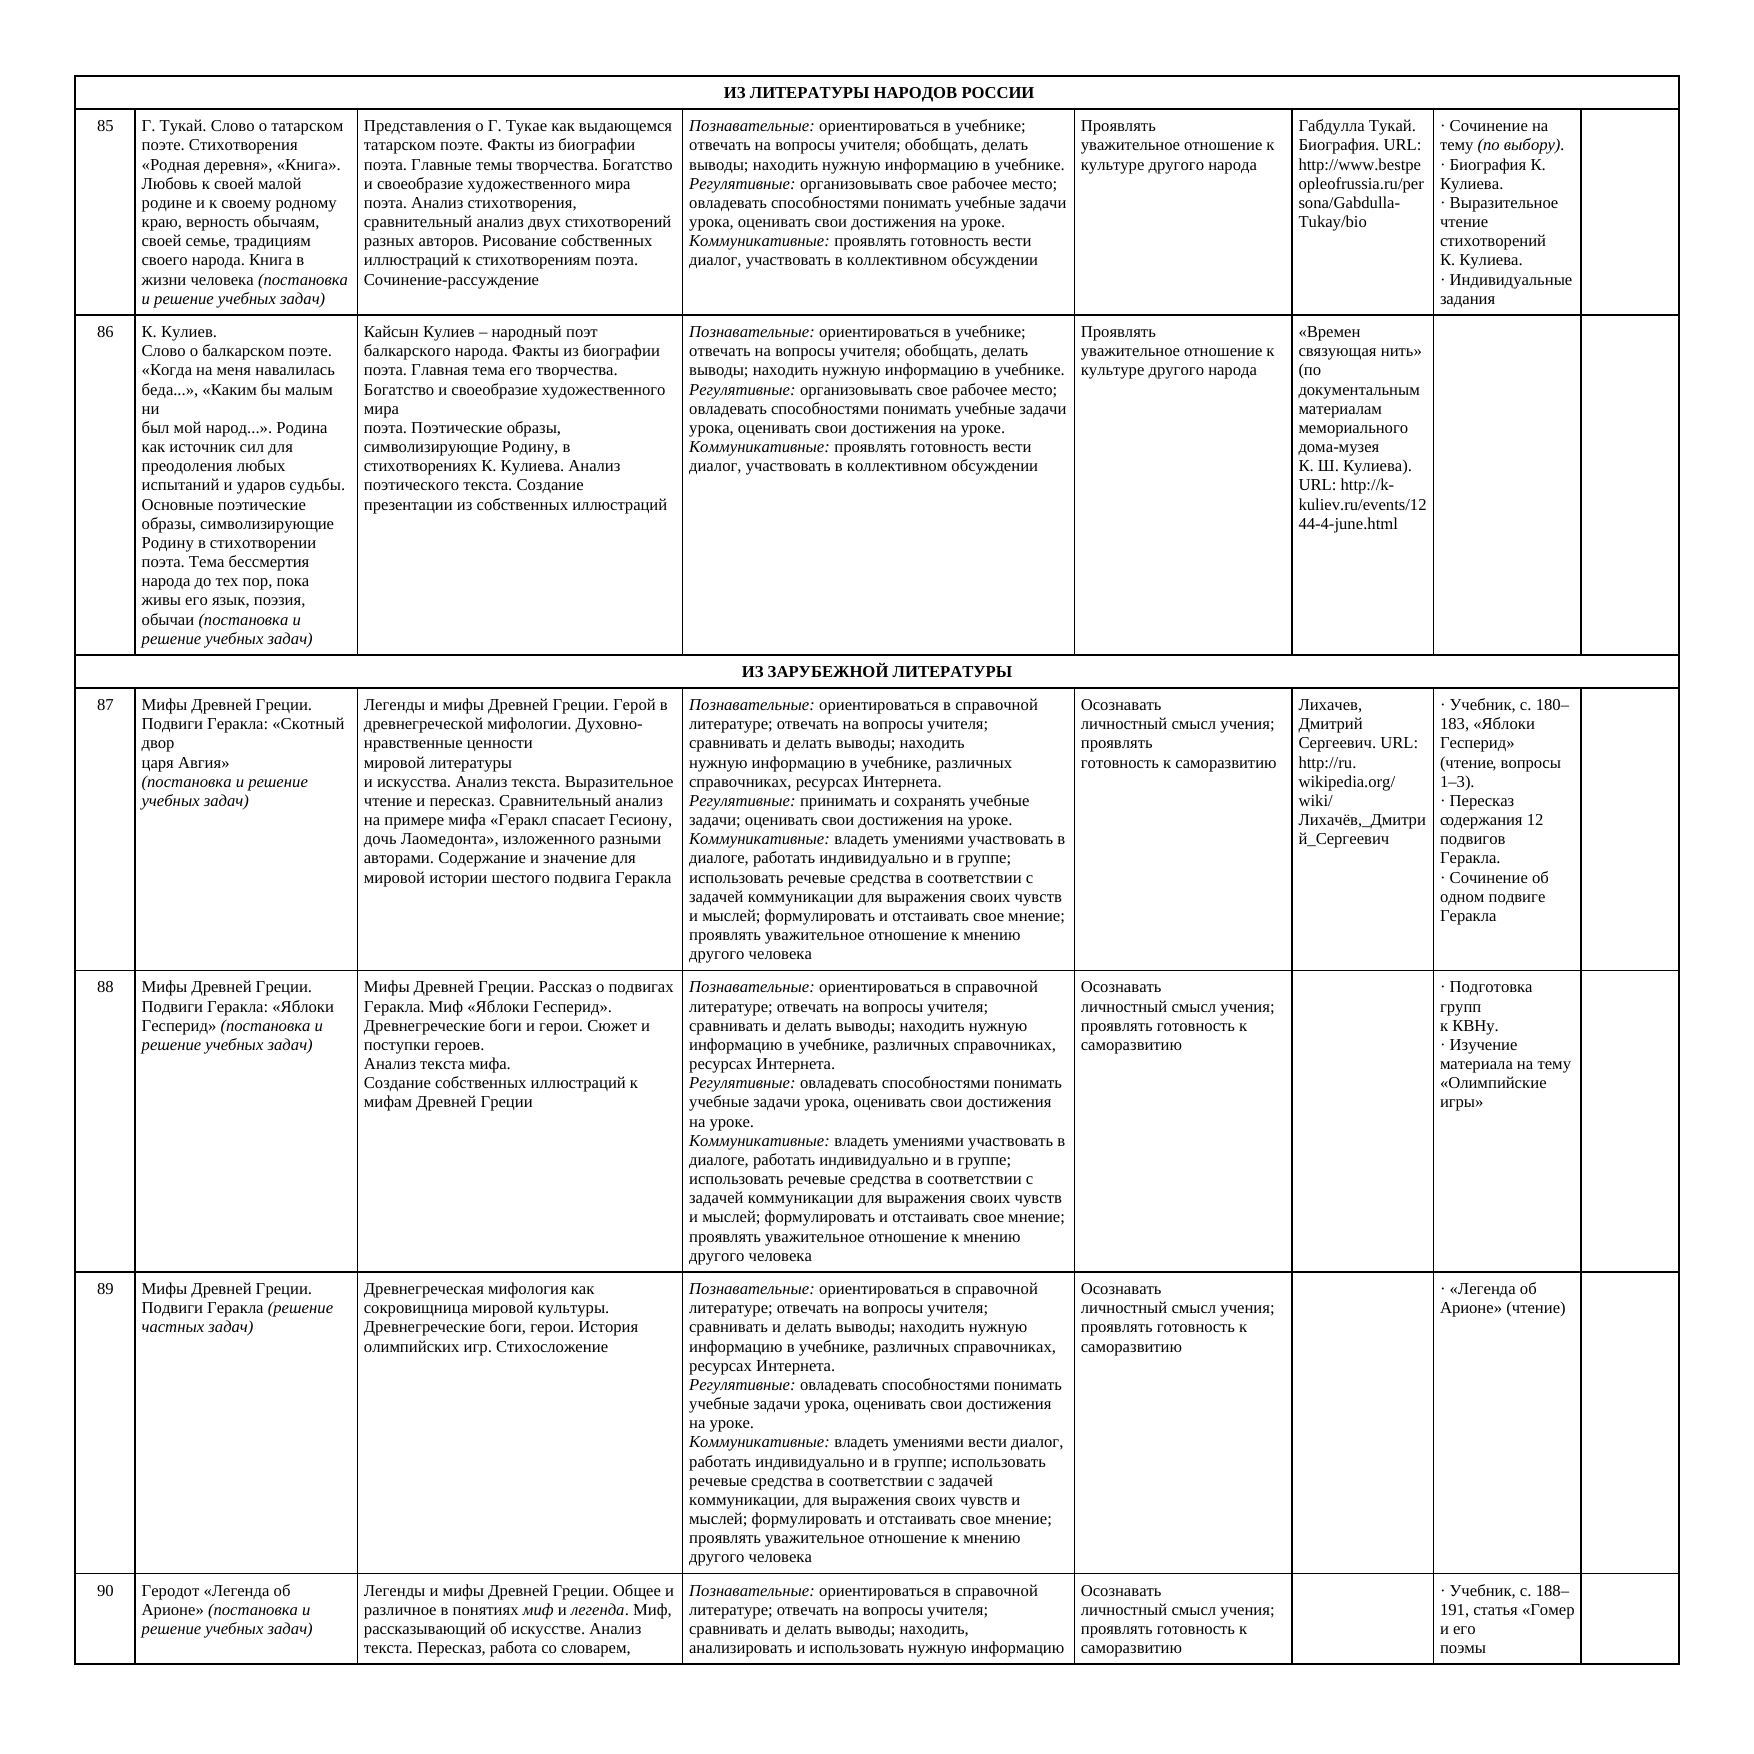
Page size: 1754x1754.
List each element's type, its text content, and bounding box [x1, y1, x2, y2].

table_cell [1582, 316, 1678, 654]
table_cell Осознавать личностный смысл учения; проявлять готовность к саморазвитию [1075, 689, 1291, 969]
table_cell [1582, 689, 1678, 969]
table_cell 88 [76, 971, 134, 1271]
table_cell · Учебник, с. 180–183, «Яблоки Гесперид» (чтение, вопросы 1–3). · Пересказ содержания 12 подвигов Геракла. · Сочинение об одном подвиге Геракла [1434, 689, 1580, 969]
table_cell · «Легенда об Арионе» (чтение) [1434, 1273, 1580, 1573]
table_cell 89 [76, 1273, 134, 1573]
table_cell Проявлять уважительное отношение к культуре другого народа [1075, 110, 1291, 314]
table_cell Лихачев, Дмитрий Сергеевич. URL: http://ru. wikipedia.org/wiki/Лихачёв,_Дмитрий_Сергеевич [1293, 689, 1433, 969]
table_cell Проявлять уважительное отношение к культуре другого народа [1075, 316, 1291, 654]
table_cell К. Кулиев. Слово о балкарском поэте. «Когда на меня навалилась беда...», «Каким бы малым ни был мой народ...». Родина как источник сил для преодоления любых испытаний и ударов судьбы. Основные поэтические образы, символизирующие Родину в стихотворении поэта. Тема бессмертия народа до тех пор, пока живы его язык, поэзия, обычаи (постановка и решение учебных задач) [136, 316, 357, 654]
table_cell [1582, 971, 1678, 1271]
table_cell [683, 1574, 1074, 1663]
table_cell Познавательные: ориентироваться в справочной литературе; отвечать на вопросы учителя; сравнивать и делать выводы; находить нужную информацию в учебнике, различных справочниках, ресурсах Интернета. Регулятивные: принимать и сохранять учебные задачи; оценивать свои достижения на уроке. Коммуникативные: владеть умениями участвовать в диалоге, работать индивидуально и в группе; использовать речевые средства в соответствии с задачей коммуникации для выражения своих чувств и мыслей; формулировать и отстаивать свое мнение; проявлять уважительное отношение к мнению другого человека [683, 689, 1074, 969]
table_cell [1075, 1574, 1291, 1663]
table_cell Кайсын Кулиев – народный поэт балкарского народа. Факты из биографии поэта. Главная тема его творчества. Богатство и своеобразие художественного мира поэта. Поэтические образы, символизирующие Родину, в стихотворениях К. Кулиева. Анализ поэтического текста. Создание презентации из собственных иллюстраций [358, 316, 682, 654]
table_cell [1434, 1574, 1580, 1663]
table_cell Габдулла Тукай. Биография. URL: http://www.bestpeopleofrussia.ru/persona/Gabdulla-Tukay/bio [1293, 110, 1433, 314]
table_cell Мифы Древней Греции. Подвиги Геракла: «Скотный двор царя Авгия» (постановка и решение учебных задач) [136, 689, 357, 969]
table_cell [1293, 1574, 1433, 1663]
table_cell 86 [76, 316, 134, 654]
table_cell [1293, 971, 1433, 1271]
table_cell Мифы Древней Греции. Рассказ о подвигах Геракла. Миф «Яблоки Гесперид». Древнегреческие боги и герои. Сюжет и поступки героев. Анализ текста мифа. Создание собственных иллюстраций к мифам Древней Греции [358, 971, 682, 1271]
table_cell · Сочинение на тему (по выбору). · Биография К. Кулиева. · Выразительное чтение стихотворений К. Кулиева. · Индивидуальные задания [1434, 110, 1580, 314]
table_cell Г. Тукай. Слово о татарском поэте. Стихотворения «Родная деревня», «Книга». Любовь к своей малой родине и к своему родному краю, верность обычаям, своей семье, традициям своего народа. Книга в жизни человека (постановка и решение учебных задач) [136, 110, 357, 314]
table_cell [1582, 1574, 1678, 1663]
table_cell Легенды и мифы Древней Греции. Герой в древнегреческой мифологии. Духовно-нравственные ценности мировой литературы и искусства. Анализ текста. Выразительное чтение и пересказ. Сравнительный анализ на примере мифа «Геракл спасает Гесиону, дочь Лаомедонта», изложенного разными авторами. Содержание и значение для мировой истории шестого подвига Геракла [358, 689, 682, 969]
table_cell ИЗ ЗАРУБЕЖНОЙ ЛИТЕРАТУРЫ [76, 656, 1678, 687]
table_cell Мифы Древней Греции. Подвиги Геракла: «Яблоки Гесперид» (постановка и решение учебных задач) [136, 971, 357, 1271]
table_cell [1582, 1273, 1678, 1573]
table_cell Осознавать личностный смысл учения; проявлять готовность к саморазвитию [1075, 1273, 1291, 1573]
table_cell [136, 1574, 357, 1663]
table_cell Познавательные: ориентироваться в учебнике; отвечать на вопросы учителя; обобщать, делать выводы; находить нужную информацию в учебнике. Регулятивные: организовывать свое рабочее место; овладевать способностями понимать учебные задачи урока, оценивать свои достижения на уроке. Коммуникативные: проявлять готовность вести диалог, участвовать в коллективном обсуждении [683, 110, 1074, 314]
table_cell [1293, 1273, 1433, 1573]
table_cell [1434, 316, 1580, 654]
table_cell Мифы Древней Греции. Подвиги Геракла (решение частных задач) [136, 1273, 357, 1573]
table_cell 90 [76, 1574, 134, 1663]
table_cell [358, 1574, 682, 1663]
table_cell 87 [76, 689, 134, 969]
table_cell Познавательные: ориентироваться в справочной литературе; отвечать на вопросы учителя; сравнивать и делать выводы; находить нужную информацию в учебнике, различных справочниках, ресурсах Интернета. Регулятивные: овладевать способностями понимать учебные задачи урока, оценивать свои достижения на уроке. Коммуникативные: владеть умениями вести диалог, работать индивидуально и в группе; использовать речевые средства в соответствии с задачей коммуникации, для выражения своих чувств и мыслей; формулировать и отстаивать свое мнение; проявлять уважительное отношение к мнению другого человека [683, 1273, 1074, 1573]
table_cell [1582, 110, 1678, 314]
table_cell Познавательные: ориентироваться в справочной литературе; отвечать на вопросы учителя; сравнивать и делать выводы; находить нужную информацию в учебнике, различных справочниках, ресурсах Интернета. Регулятивные: овладевать способностями понимать учебные задачи урока, оценивать свои достижения на уроке. Коммуникативные: владеть умениями участвовать в диалоге, работать индивидуально и в группе; использовать речевые средства в соответствии с задачей коммуникации для выражения своих чувств и мыслей; формулировать и отстаивать свое мнение; проявлять уважительное отношение к мнению другого человека [683, 971, 1074, 1271]
table_cell · Подготовка групп к КВНу. · Изучение материала на тему «Олимпийские игры» [1434, 971, 1580, 1271]
table_cell ИЗ ЛИТЕРАТУРЫ НАРОДОВ РОССИИ [76, 77, 1678, 108]
table_cell Познавательные: ориентироваться в учебнике; отвечать на вопросы учителя; обобщать, делать выводы; находить нужную информацию в учебнике. Регулятивные: организовывать свое рабочее место; овладевать способностями понимать учебные задачи урока, оценивать свои достижения на уроке. Коммуникативные: проявлять готовность вести диалог, участвовать в коллективном обсуждении [683, 316, 1074, 654]
table_cell «Времен связующая нить» (по документальным материалам мемориального дома-музея К. Ш. Кулиева). URL: http://k-kuliev.ru/events/1244-4-june.html [1293, 316, 1433, 654]
table_cell Представления о Г. Тукае как выдающемся татарском поэте. Факты из биографии поэта. Главные темы творчества. Богатство и своеобразие художественного мира поэта. Анализ стихотворения, сравнительный анализ двух стихотворений разных авторов. Рисование собственных иллюстраций к стихотворениям поэта. Сочинение-рассуждение [358, 110, 682, 314]
table_cell Древнегреческая мифология как сокровищница мировой культуры. Древнегреческие боги, герои. История олимпийских игр. Стихосложение [358, 1273, 682, 1573]
table_cell 85 [76, 110, 134, 314]
table_cell Осознавать личностный смысл учения; проявлять готовность к саморазвитию [1075, 971, 1291, 1271]
